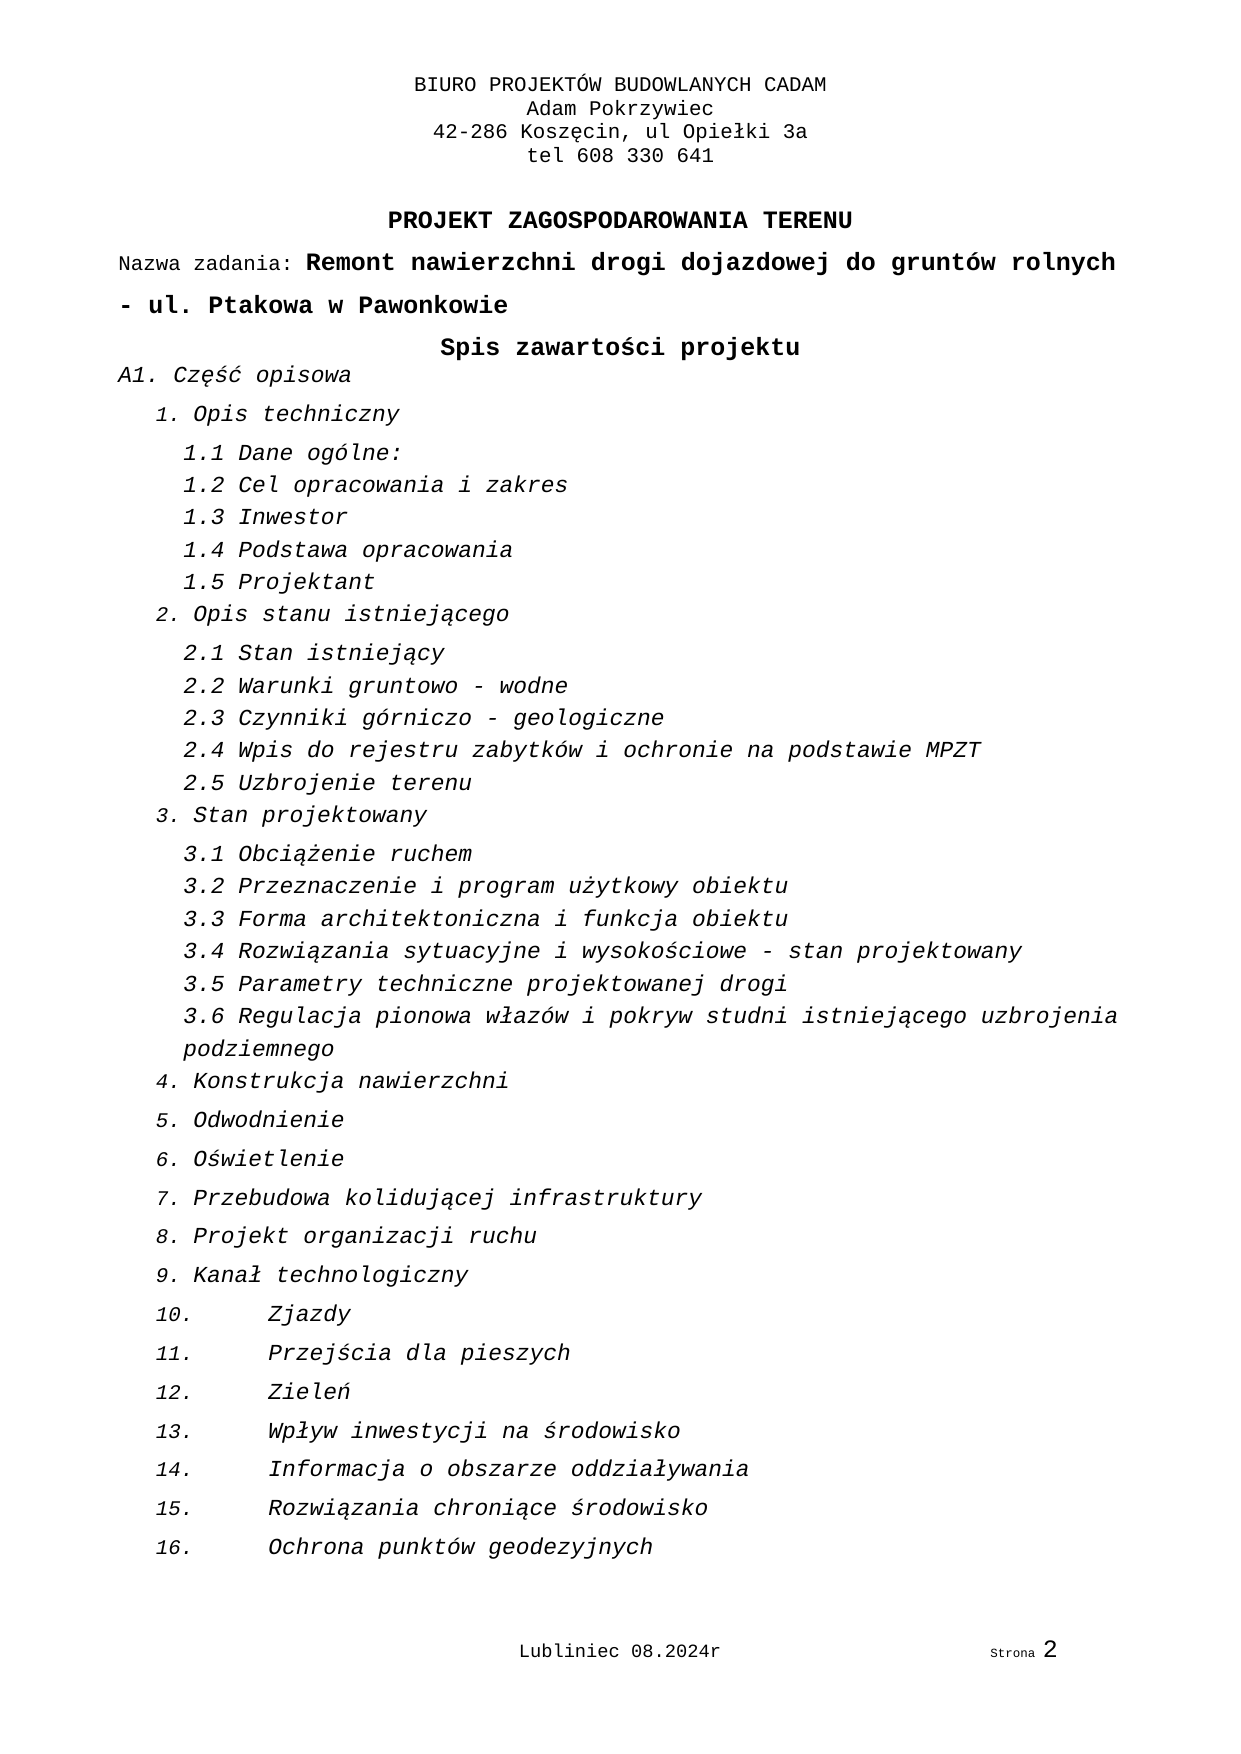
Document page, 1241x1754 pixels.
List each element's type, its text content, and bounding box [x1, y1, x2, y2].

list Rozwiązania chroniące środowisko [156, 1497, 1122, 1523]
text 3.4 Rozwiązania sytuacyjne i wysokościowe - stan projektowany [183, 940, 1122, 966]
list Opis stanu istniejącego [156, 603, 1122, 629]
text 1.1 Dane ogólne: [183, 441, 1122, 467]
list Zieleń [156, 1380, 1122, 1406]
list Przejścia dla pieszych [156, 1341, 1122, 1367]
list Kanał technologiczny [156, 1263, 1122, 1289]
list Oświetlenie [156, 1147, 1122, 1173]
text 1.2 Cel opracowania i zakres [183, 473, 1122, 499]
list Zjazdy [156, 1302, 1122, 1328]
list Wpływ inwestycji na środowisko [156, 1419, 1122, 1445]
text 3.2 Przeznaczenie i program użytkowy obiektu [183, 875, 1122, 901]
text Nazwa zadania: Remont nawierzchni drogi dojazdowej do gruntów rolnych - ul. Ptakowa w Pawonkowie [118, 250, 1122, 321]
list Ochrona punktów geodezyjnych [156, 1536, 1122, 1561]
list Przebudowa kolidującej infrastruktury [156, 1186, 1122, 1212]
text PROJEKT ZAGOSPODAROWANIA TERENU [118, 207, 1122, 236]
text 3.3 Forma architektoniczna i funkcja obiektu [183, 907, 1122, 933]
text 3.5 Parametry techniczne projektowanej drogi [183, 972, 1122, 998]
list Opis techniczny [156, 402, 1122, 428]
list Stan projektowany [156, 804, 1122, 829]
text 2.3 Czynniki górniczo - geologiczne [183, 706, 1122, 732]
text 3.1 Obciążenie ruchem [183, 842, 1122, 868]
list Projekt organizacji ruchu [156, 1225, 1122, 1251]
text 2.5 Uzbrojenie terenu [183, 771, 1122, 797]
text 2.4 Wpis do rejestru zabytków i ochronie na podstawie MPZT [183, 739, 1122, 765]
list Konstrukcja nawierzchni [156, 1069, 1122, 1095]
text A1. Część opisowa [118, 363, 1122, 389]
list Odwodnienie [156, 1108, 1122, 1134]
text Spis zawartości projektu [118, 335, 1122, 363]
text 2.1 Stan istniejący [183, 642, 1122, 668]
text 2.2 Warunki gruntowo - wodne [183, 674, 1122, 700]
list Informacja o obszarze oddziaływania [156, 1458, 1122, 1484]
text 1.4 Podstawa opracowania [183, 538, 1122, 564]
text 1.3 Inwestor [183, 506, 1122, 532]
text 3.6 Regulacja pionowa włazów i pokryw studni istniejącego uzbrojenia podziemnego [183, 1004, 1122, 1063]
text 1.5 Projektant [183, 570, 1122, 596]
